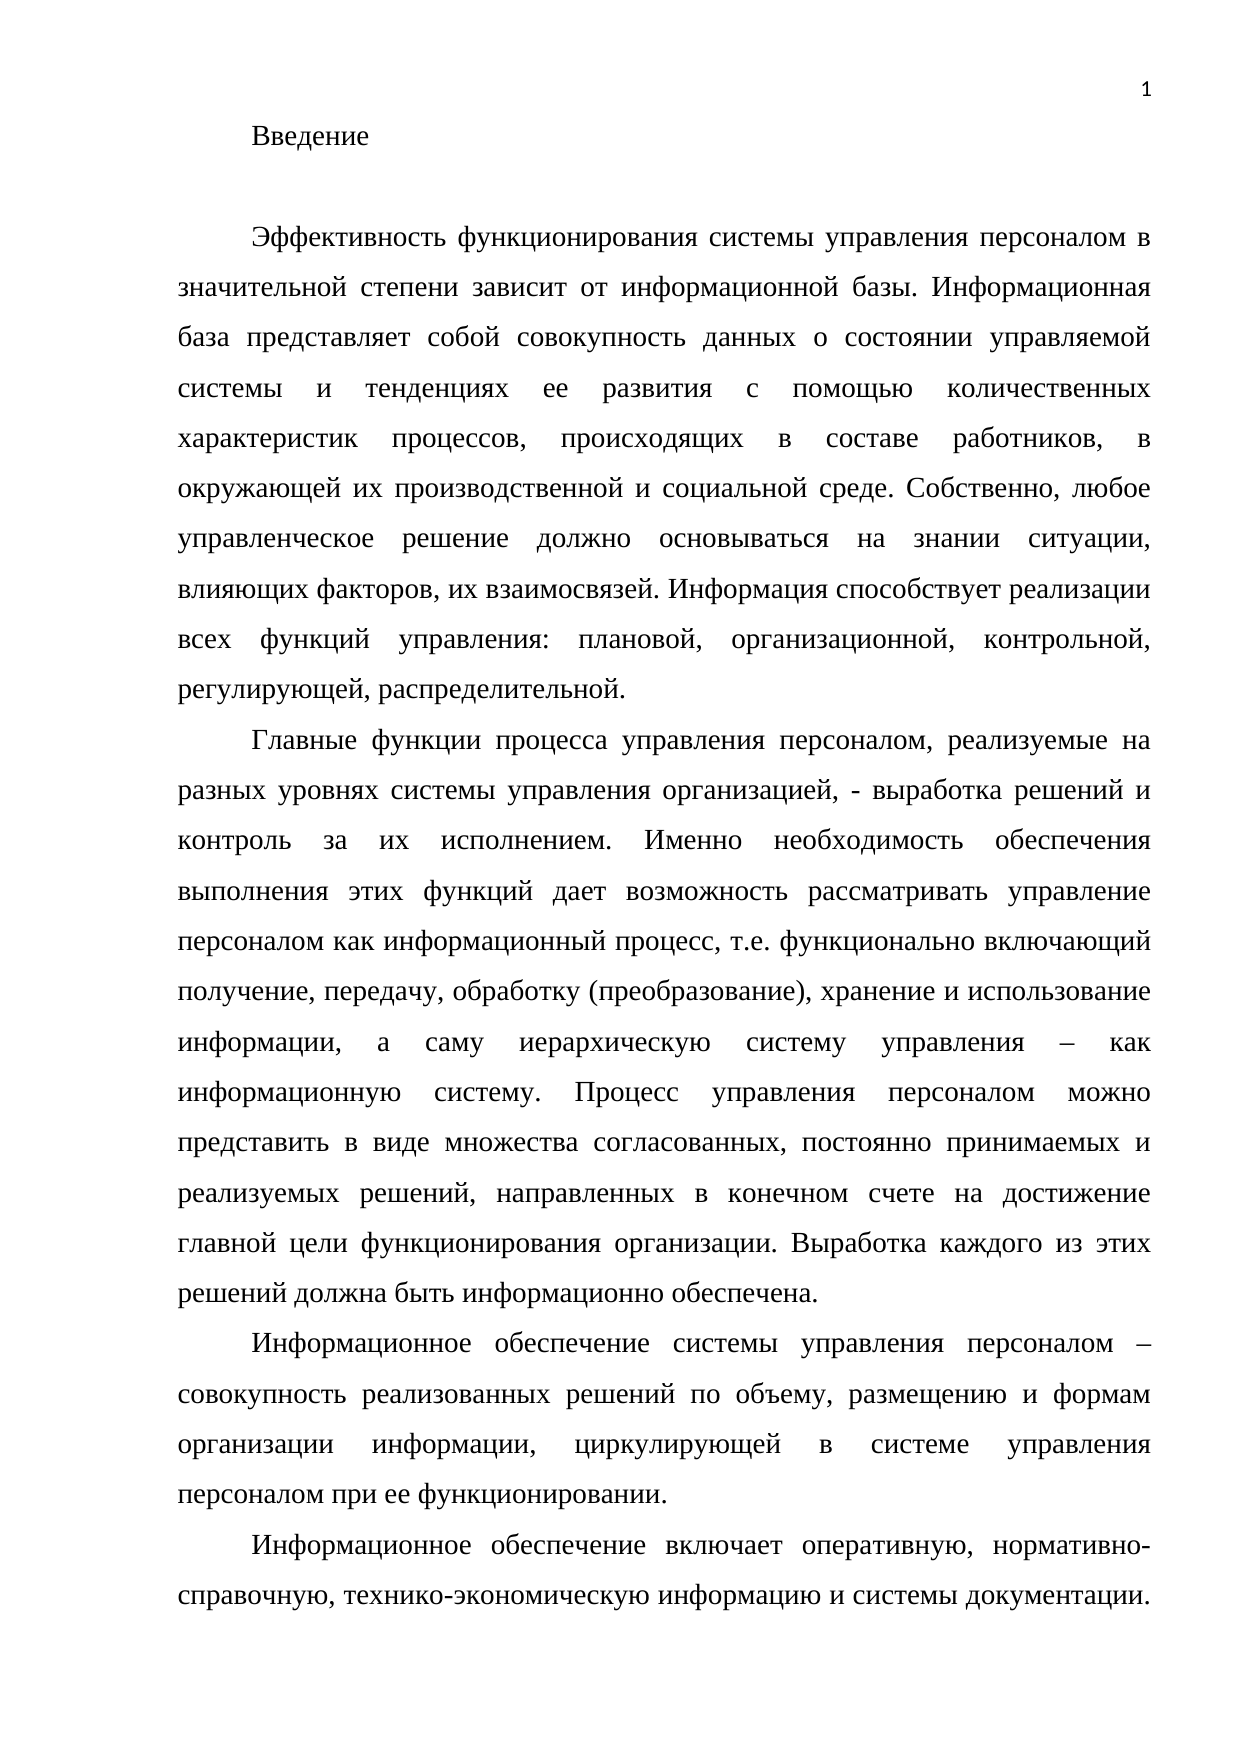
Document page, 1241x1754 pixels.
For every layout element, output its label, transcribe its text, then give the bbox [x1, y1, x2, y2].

text Информационное обеспечение системы управления персоналом – совокупность реализованных решений по объему, размещению и формам организации информации, циркулирующей в системе управления персоналом при ее функционировании. [177, 1326, 1152, 1510]
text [177, 1527, 1152, 1611]
text Главные функции процесса управления персоналом, реализуемые на разных уровнях системы управления организацией, - выработка решений и контроль за их исполнением. Именно необходимость обеспечения выполнения этих функций дает возможность рассматривать управление персоналом как информационный процесс, т.е. функционально включающий получение, передачу, обработку (преобразование), хранение и использование информации, а саму иерархическую систему управления – как информационную систему. Процесс управления персоналом можно представить в виде множества согласованных, постоянно принимаемых и реализуемых решений, направленных в конечном счете на достижение главной цели функционирования организации. Выработка каждого из этих решений должна быть информационно обеспечена. [177, 722, 1152, 1309]
text Эффективность функционирования системы управления персоналом в значительной степени зависит от информационной базы. Информационная база представляет собой совокупность данных о состоянии управляемой системы и тенденциях ее развития с помощью количественных характеристик процессов, происходящих в составе работников, в окружающей их производственной и социальной среде. Собственно, любое управленческое решение должно основываться на знании ситуации, влияющих факторов, их взаимосвязей. Информация способствует реализации всех функций управления: плановой, организационной, контрольной, регулирующей, распределительной. [177, 219, 1152, 705]
text Введение [177, 118, 1152, 152]
